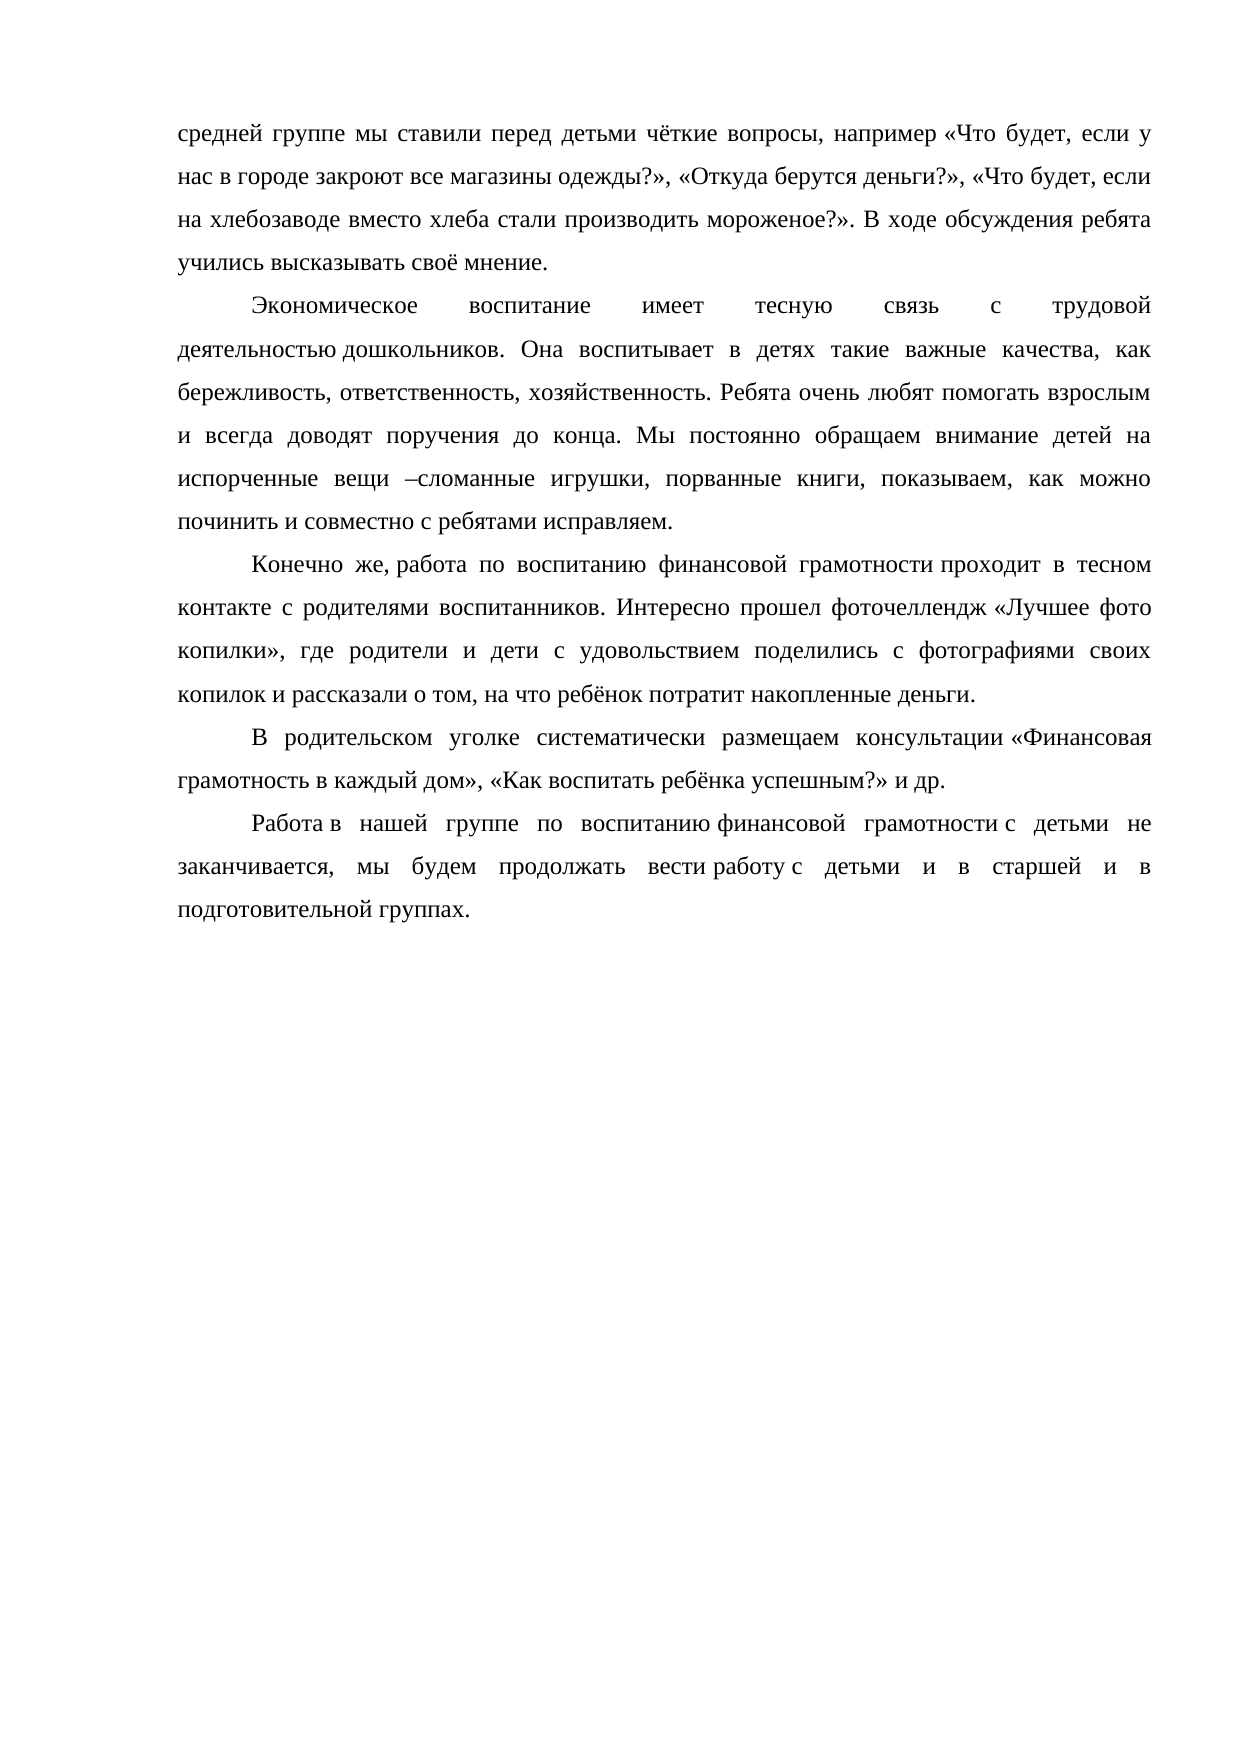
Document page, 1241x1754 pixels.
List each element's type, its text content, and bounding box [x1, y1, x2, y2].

text В родительском уголке систематически размещаем консультации «Финансовая грамотность в каждый дом», «Как воспитать ребёнка успешным?» и др. [177, 722, 1152, 794]
text Работа в нашей группе по воспитанию финансовой грамотности с детьми не заканчивается, мы будем продолжать вести работу с детьми и в старшей и в подготовительной группах. [177, 808, 1152, 923]
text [177, 118, 1152, 276]
text Экономическое воспитание имеет тесную связь с трудовой деятельностью дошкольников. Она воспитывает в детях такие важные качества, как бережливость, ответственность, хозяйственность. Ребята очень любят помогать взрослым и всегда доводят поручения до конца. Мы постоянно обращаем внимание детей на испорченные вещи –сломанные игрушки, порванные книги, показываем, как можно починить и совместно с ребятами исправляем. [177, 291, 1152, 535]
text Конечно же, работа по воспитанию финансовой грамотности проходит в тесном контакте с родителями воспитанников. Интересно прошел фоточеллендж «Лучшее фото копилки», где родители и дети с удовольствием поделились с фотографиями своих копилок и рассказали о том, на что ребёнок потратит накопленные деньги. [177, 549, 1152, 707]
